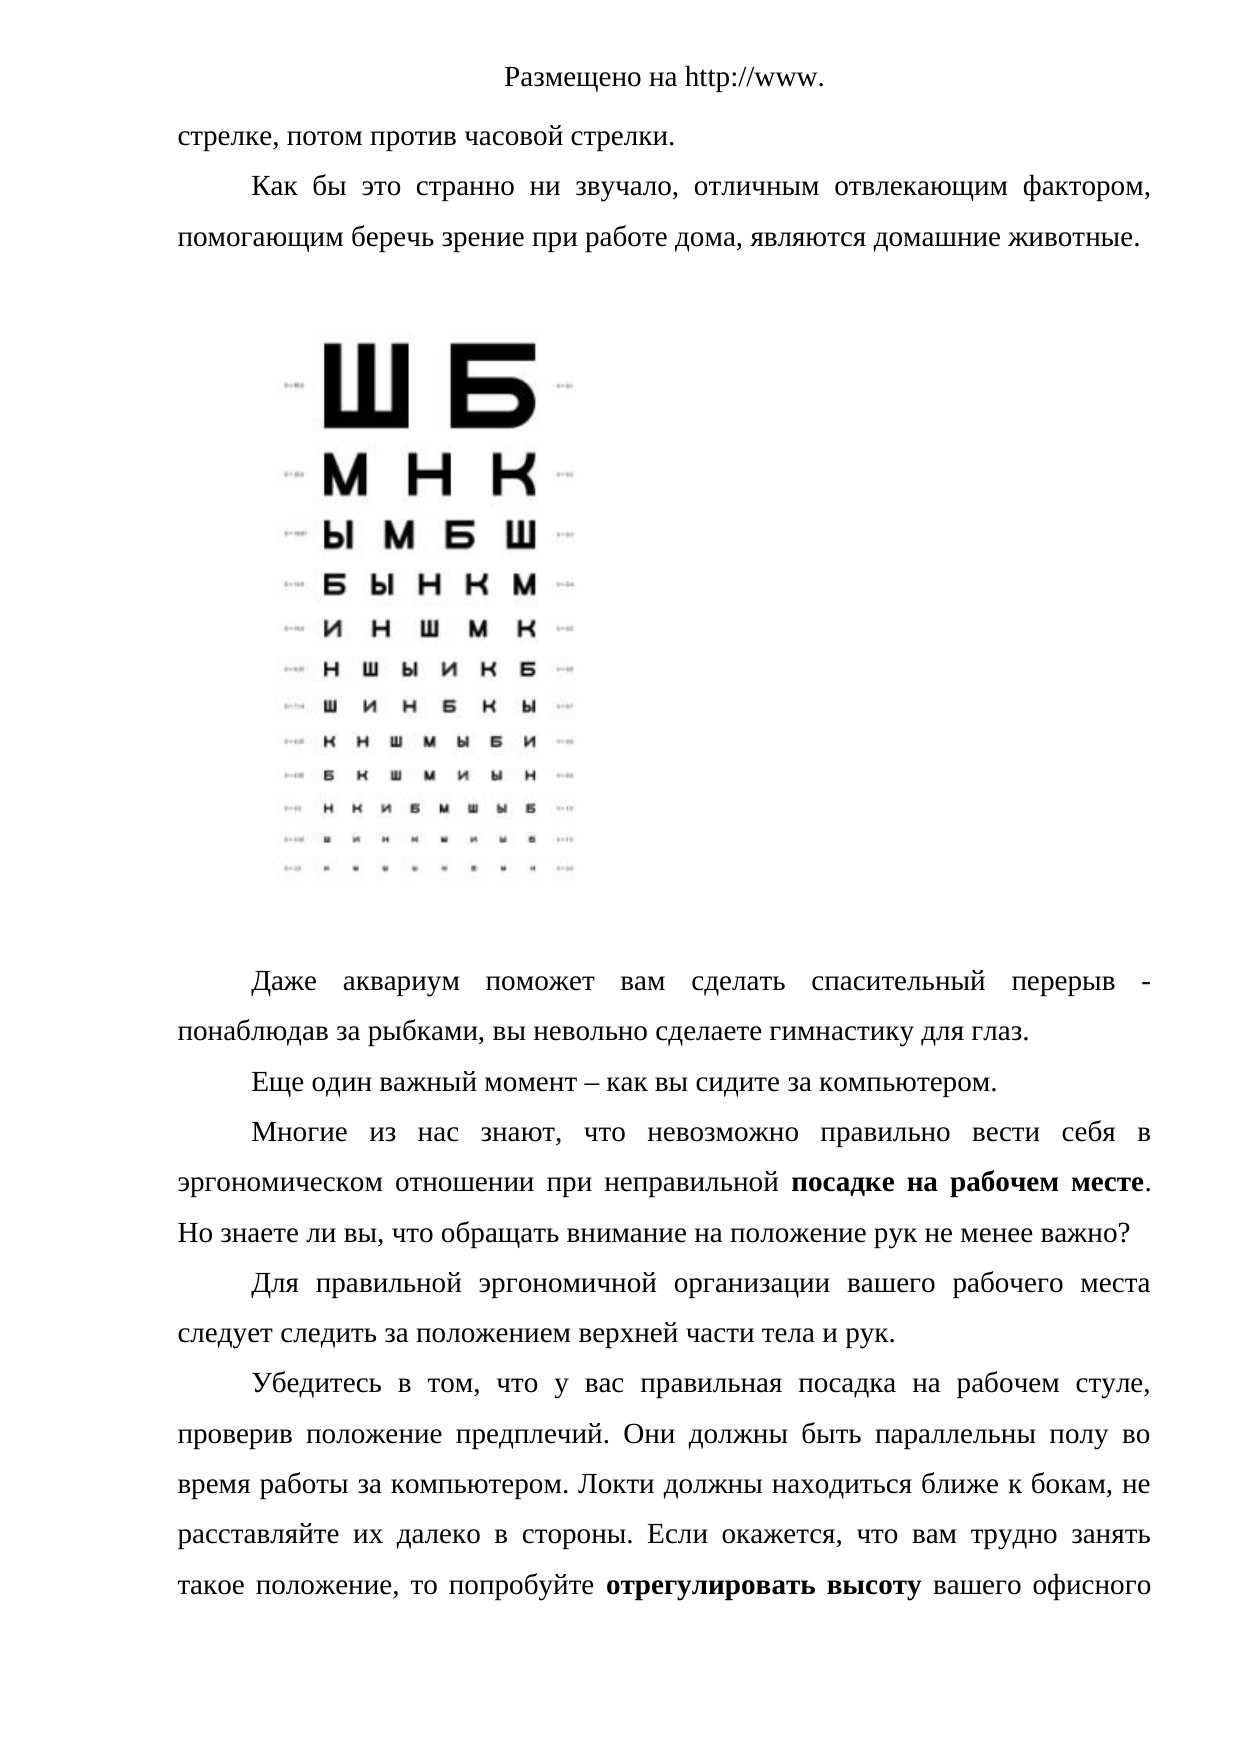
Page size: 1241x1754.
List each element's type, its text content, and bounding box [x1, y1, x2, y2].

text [177, 1366, 1152, 1600]
text Еще один важный момент – как вы сидите за компьютером. [177, 1064, 1152, 1097]
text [177, 118, 1152, 152]
picture [251, 319, 609, 896]
text Многие из нас знают, что невозможно правильно вести себя в эргономическом отношении при неправильной посадке на рабочем месте. Но знаете ли вы, что обращать внимание на положение рук не менее важно? [177, 1114, 1152, 1248]
text Для правильной эргономичной организации вашего рабочего места следует следить за положением верхней части тела и рук. [177, 1265, 1152, 1349]
text Даже аквариум поможет вам сделать спасительный перерыв - понаблюдав за рыбками, вы невольно сделаете гимнастику для глаз. [177, 963, 1152, 1047]
text Как бы это странно ни звучало, отличным отвлекающим фактором, помогающим беречь зрение при работе дома, являются домашние животные. [177, 168, 1152, 252]
